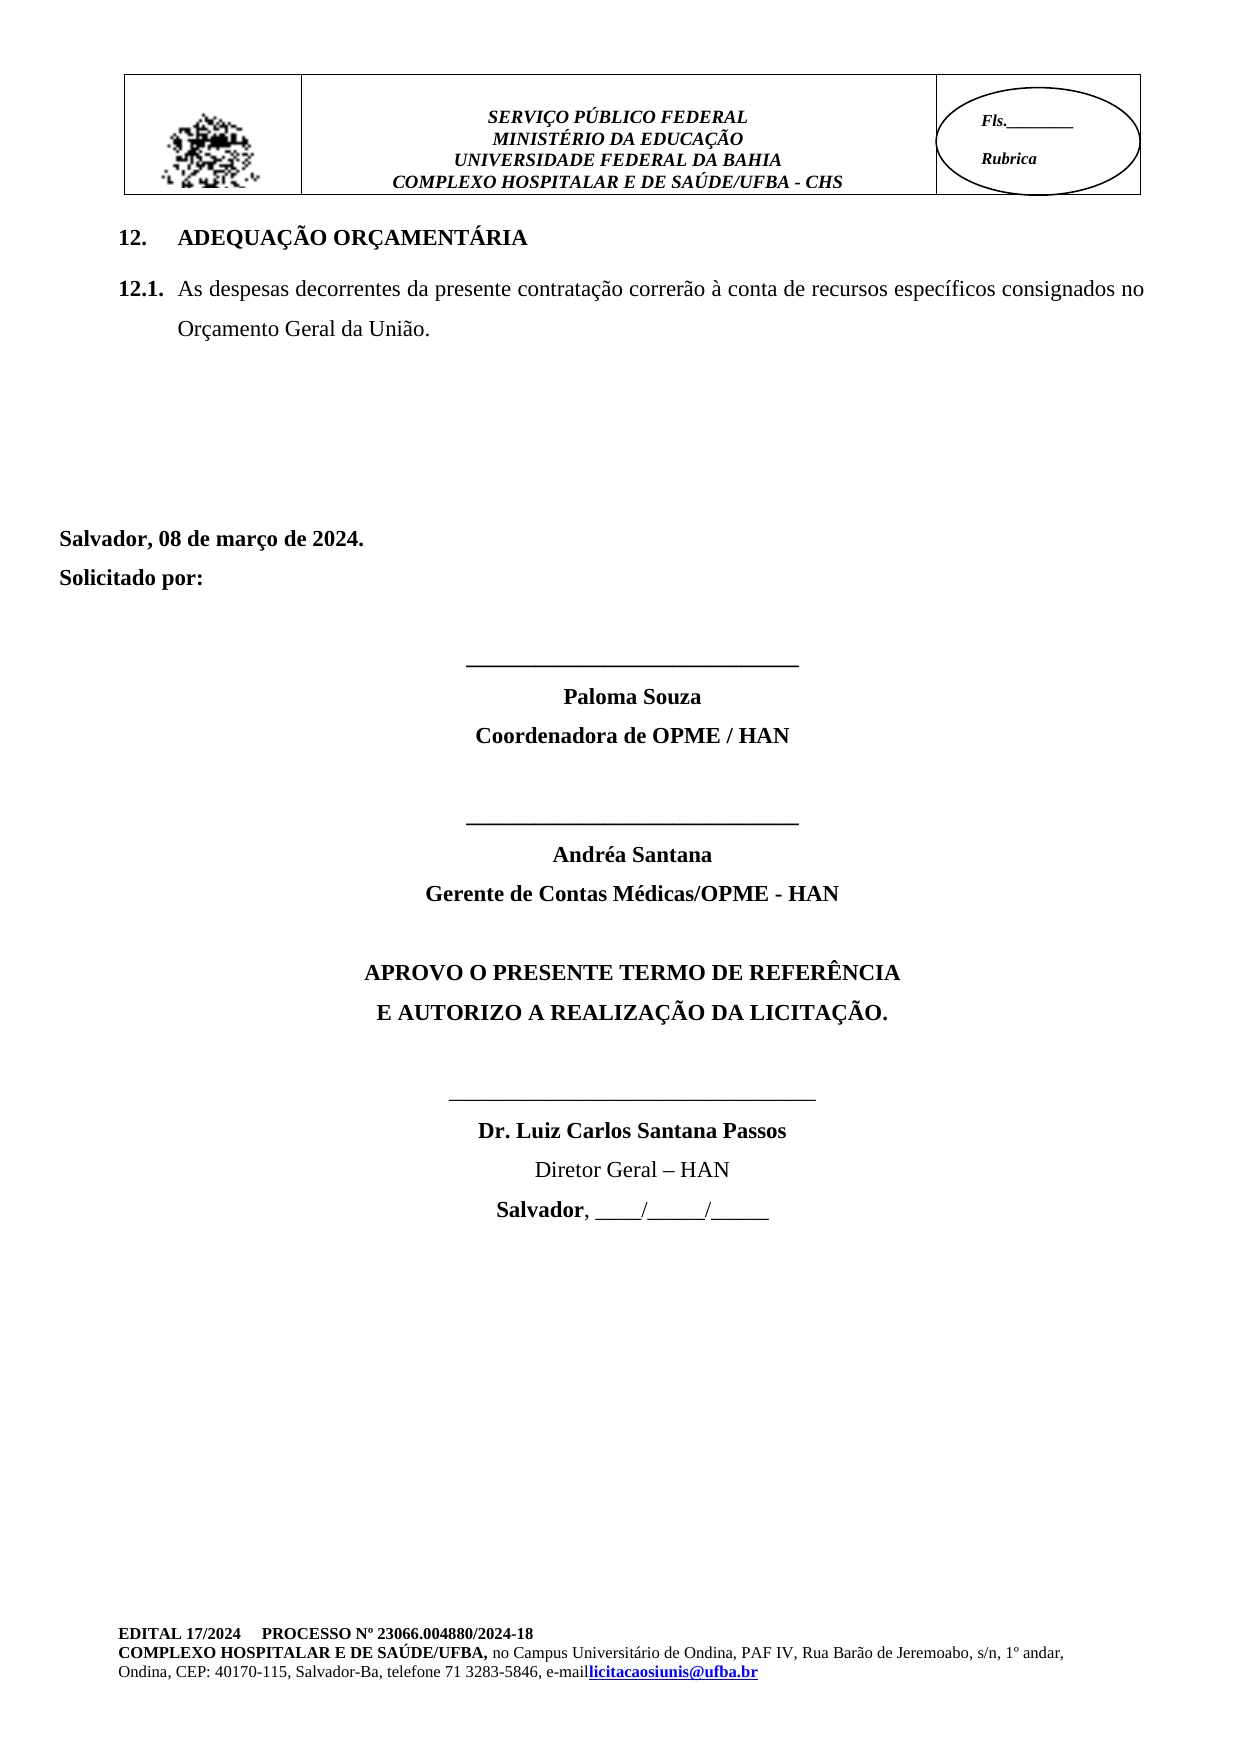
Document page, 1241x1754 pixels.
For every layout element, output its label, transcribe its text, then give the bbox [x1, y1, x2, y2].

text Salvador, ____/_____/_____ [118, 1196, 1146, 1222]
list ADEQUAÇÃO ORÇAMENTÁRIA [118, 223, 1146, 250]
text Dr. Luiz Carlos Santana Passos [118, 1117, 1146, 1143]
text _____________________________ [118, 801, 1146, 828]
text Salvador, 08 de março de 2024. [59, 525, 1146, 551]
text _____________________________ [118, 643, 1146, 670]
list As despesas decorrentes da presente contratação correrão à conta de recursos específicos consignados no Orçamento Geral da União. [118, 276, 1146, 341]
text ________________________________ [118, 1078, 1146, 1104]
text Coordenadora de OPME / HAN [118, 722, 1146, 749]
text Andréa Santana [118, 841, 1146, 867]
text E AUTORIZO A REALIZAÇÃO DA LICITAÇÃO. [118, 999, 1146, 1025]
text Solicitado por: [59, 564, 1146, 591]
text Gerente de Contas Médicas/OPME - HAN [118, 880, 1146, 907]
text Paloma Souza [118, 683, 1146, 709]
text APROVO O PRESENTE TERMO DE REFERÊNCIA [118, 959, 1146, 986]
text Diretor Geral – HAN [118, 1157, 1146, 1183]
